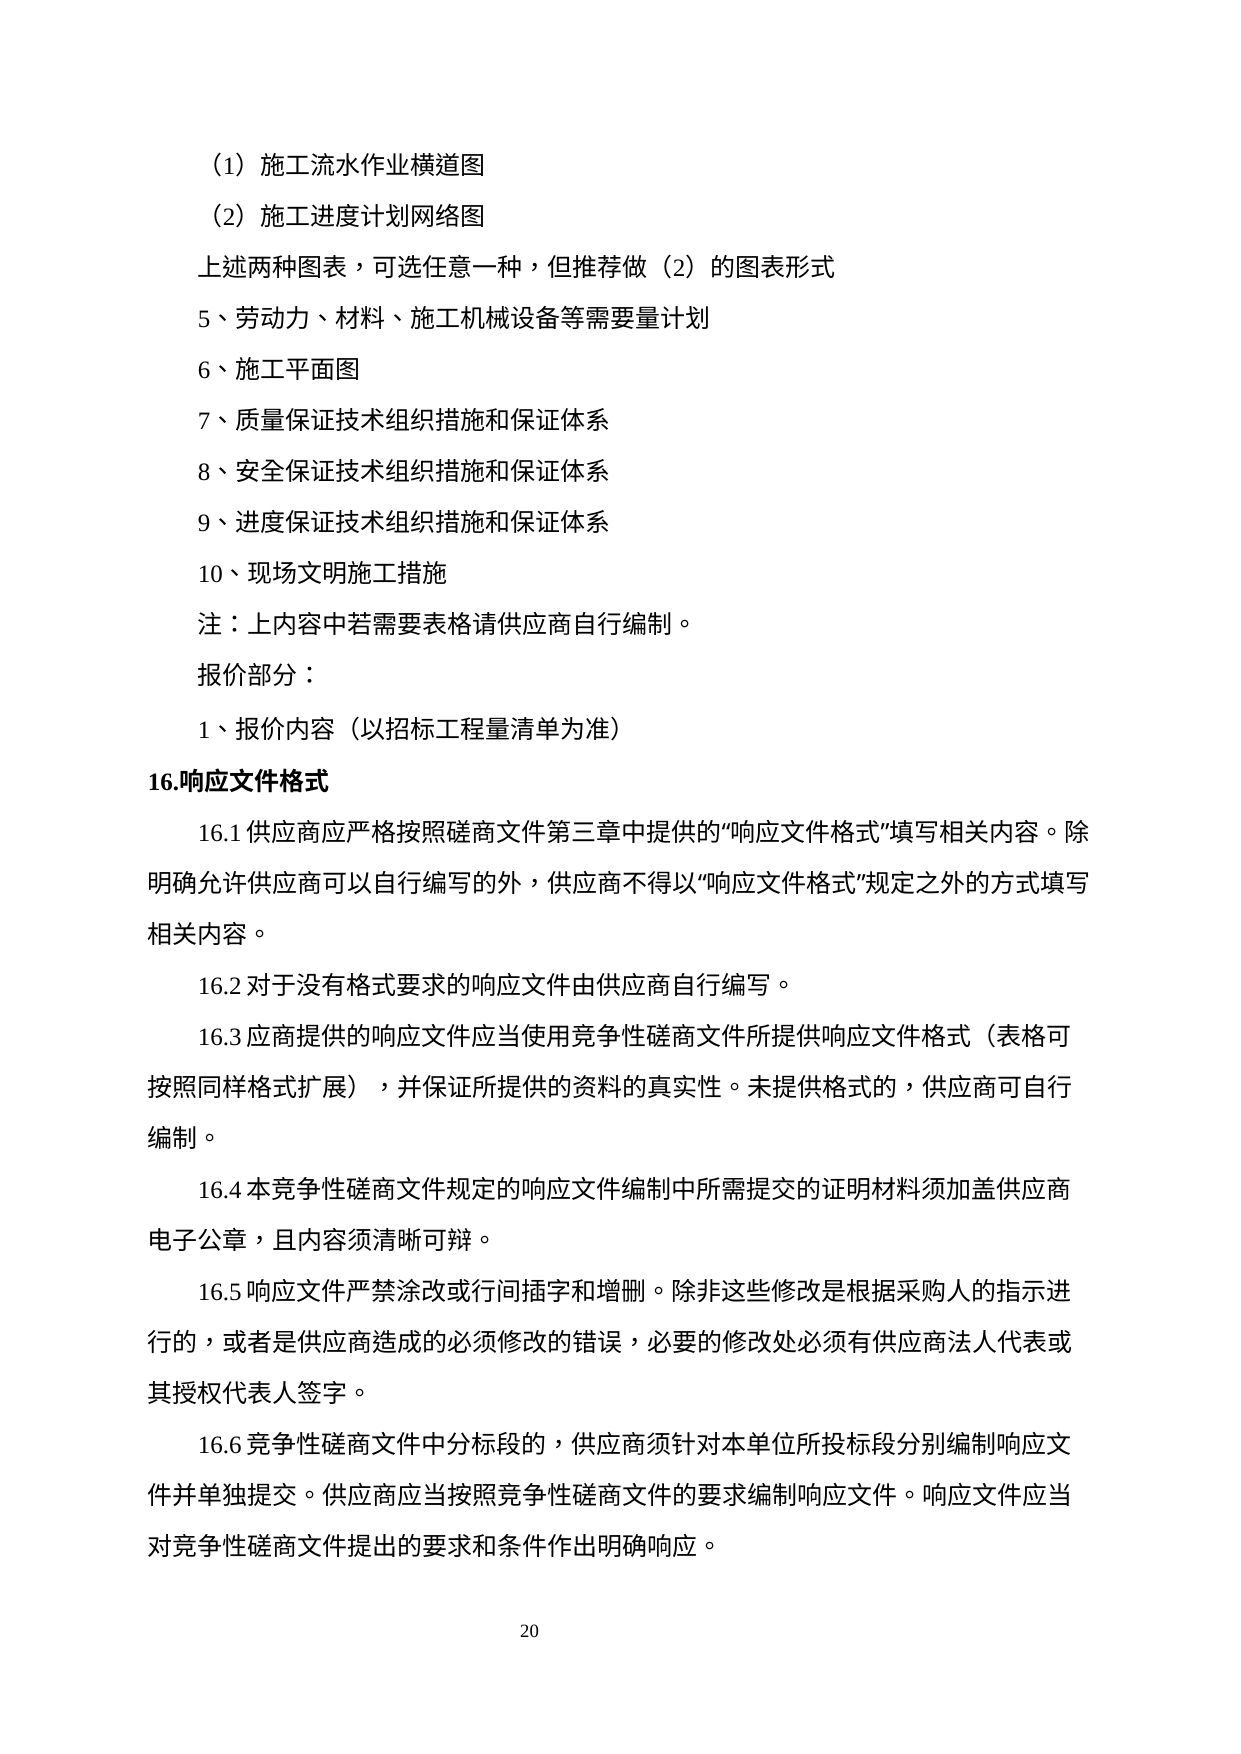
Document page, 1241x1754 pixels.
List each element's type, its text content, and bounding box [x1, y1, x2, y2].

text 5、劳动力、材料、施工机械设备等需要量计划 [148, 301, 1093, 335]
text 16.2对于没有格式要求的响应文件由供应商自行编写。 [148, 968, 1093, 1002]
text 16.6竞争性磋商文件中分标段的，供应商须针对本单位所投标段分别编制响应文件并单独提交。供应商应当按照竞争性磋商文件的要求编制响应文件。响应文件应当对竞争性磋商文件提出的要求和条件作出明确响应。 [148, 1427, 1093, 1563]
text 1、报价内容（以招标工程量清单为准） [148, 709, 1093, 745]
text 7、质量保证技术组织措施和保证体系 [148, 403, 1093, 437]
text 16.1供应商应严格按照磋商文件第三章中提供的“响应文件格式”填写相关内容。除明确允许供应商可以自行编写的外，供应商不得以“响应文件格式”规定之外的方式填写相关内容。 [148, 814, 1093, 951]
text 注：上内容中若需要表格请供应商自行编制。 [148, 607, 1093, 641]
text 6、施工平面图 [148, 352, 1093, 386]
text 16.5响应文件严禁涂改或行间插字和增删。除非这些修改是根据采购人的指示进行的，或者是供应商造成的必须修改的错误，必要的修改处必须有供应商法人代表或其授权代表人签字。 [148, 1274, 1093, 1410]
text 8、安全保证技术组织措施和保证体系 [148, 454, 1093, 488]
subtitle 16.响应文件格式 [148, 763, 1093, 797]
text 报价部分： [148, 658, 1093, 692]
text 16.4本竞争性磋商文件规定的响应文件编制中所需提交的证明材料须加盖供应商电子公章，且内容须清晰可辩。 [148, 1172, 1093, 1257]
text （1）施工流水作业横道图 [148, 148, 1093, 182]
text （2）施工进度计划网络图 [148, 199, 1093, 233]
text 9、进度保证技术组织措施和保证体系 [148, 505, 1093, 539]
text 16.3应商提供的响应文件应当使用竞争性磋商文件所提供响应文件格式（表格可按照同样格式扩展），并保证所提供的资料的真实性。未提供格式的，供应商可自行编制。 [148, 1019, 1093, 1155]
text 上述两种图表，可选任意一种，但推荐做（2）的图表形式 [148, 250, 1093, 284]
text 10、现场文明施工措施 [148, 556, 1093, 590]
